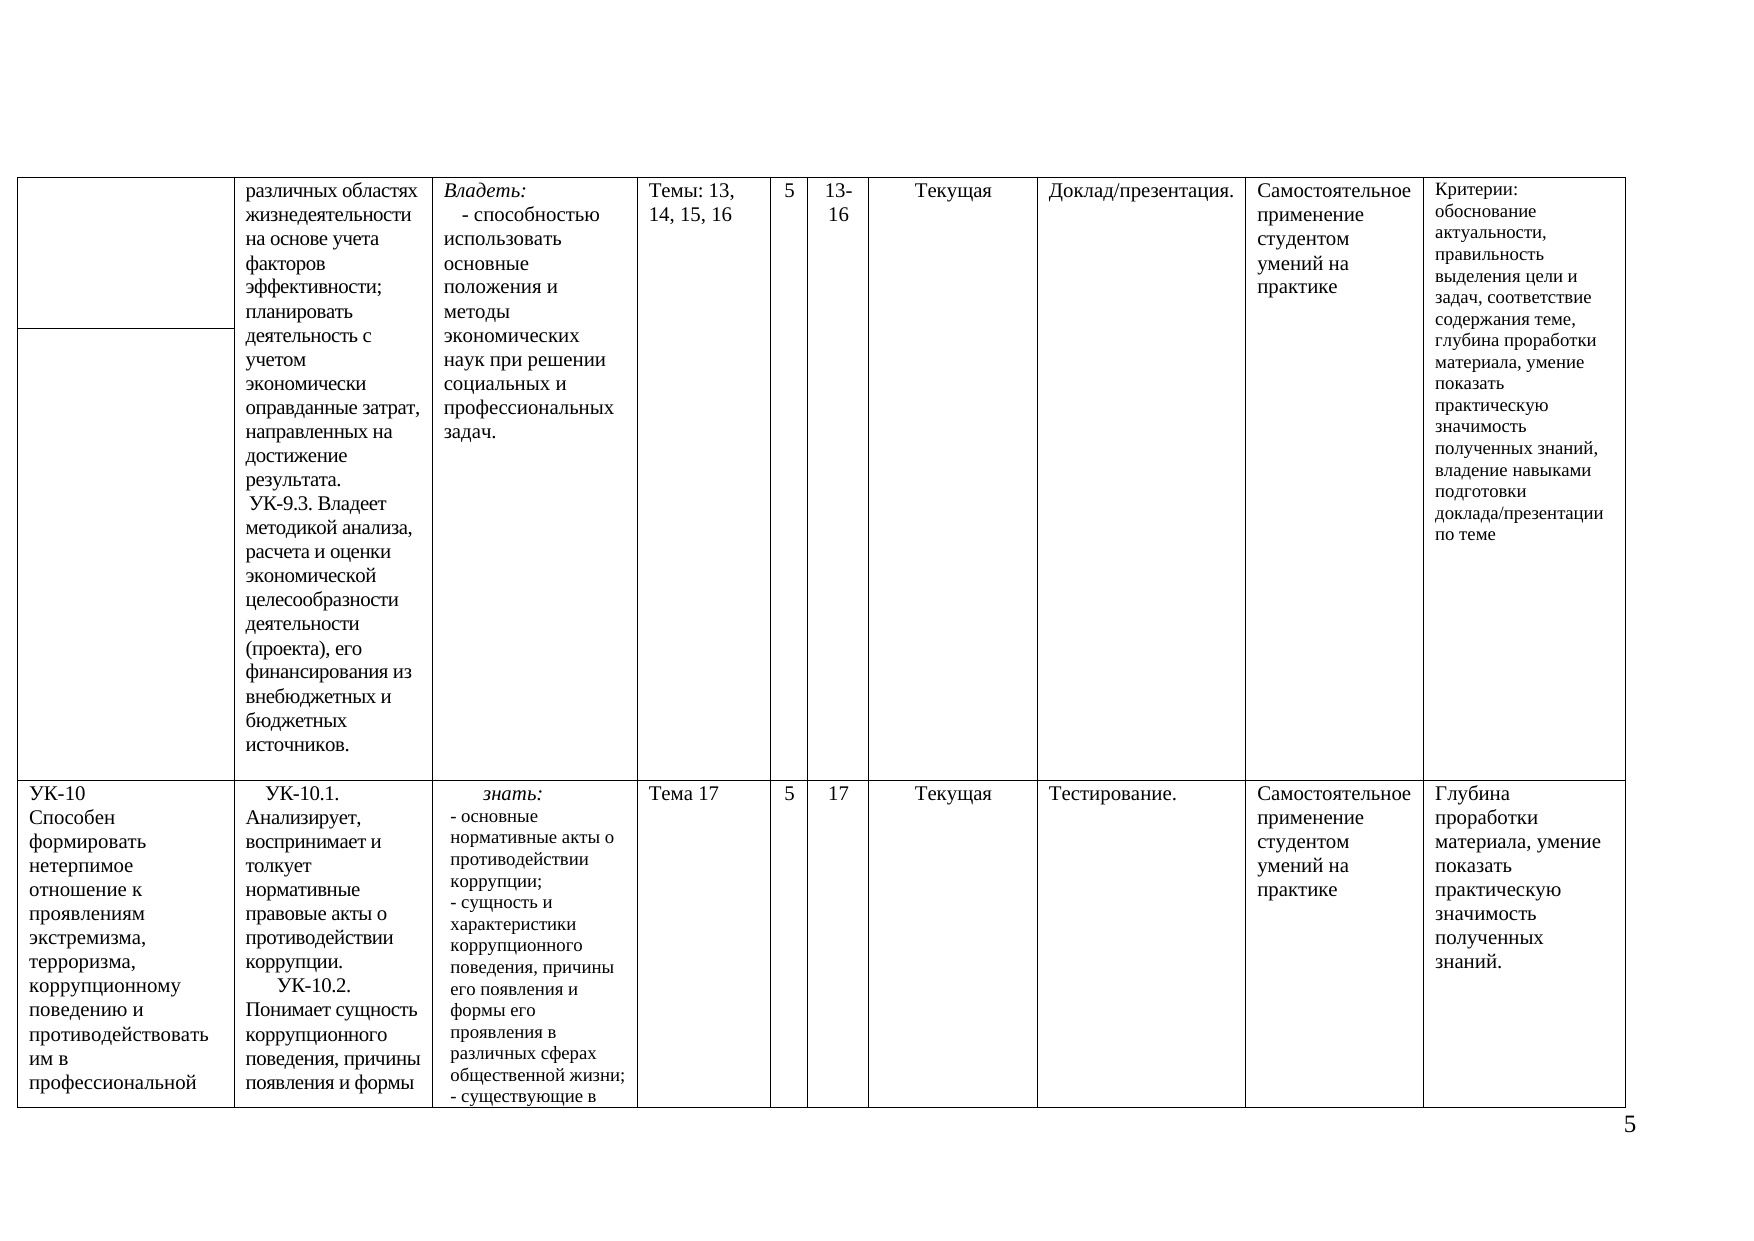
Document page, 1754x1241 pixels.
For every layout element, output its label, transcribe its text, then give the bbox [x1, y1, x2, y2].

table_cell Владеть: - способностью использовать основные положения и методы экономических наук при решении социальных и профессиональных задач. [433, 178, 637, 780]
table_cell [18, 329, 234, 780]
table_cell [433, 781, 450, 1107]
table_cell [1424, 781, 1625, 1107]
table_cell 5 [771, 781, 807, 1107]
table_cell Тема 17 [638, 781, 770, 1107]
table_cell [235, 781, 432, 1107]
table_cell Тестирование. [1038, 781, 1245, 1107]
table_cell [18, 781, 234, 1107]
table_cell Текущая [869, 781, 1037, 1107]
table_cell 13-16 [808, 178, 868, 780]
table_cell Текущая [869, 178, 1037, 780]
table_cell Доклад/презентация. [1038, 178, 1245, 780]
table_cell 5 [771, 178, 807, 780]
table_cell Критерии: обоснование актуальности, правильность выделения цели и задач, соответствие содержания теме, глубина проработки материала, умение показать практическую значимость полученных знаний, владение навыками подготовки доклада/презентации по теме [1424, 178, 1625, 780]
table_cell Темы: 13, 14, 15, 16 [638, 178, 770, 780]
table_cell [1246, 781, 1423, 1107]
table_cell 17 [808, 781, 868, 1107]
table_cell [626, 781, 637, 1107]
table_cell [1246, 178, 1423, 780]
